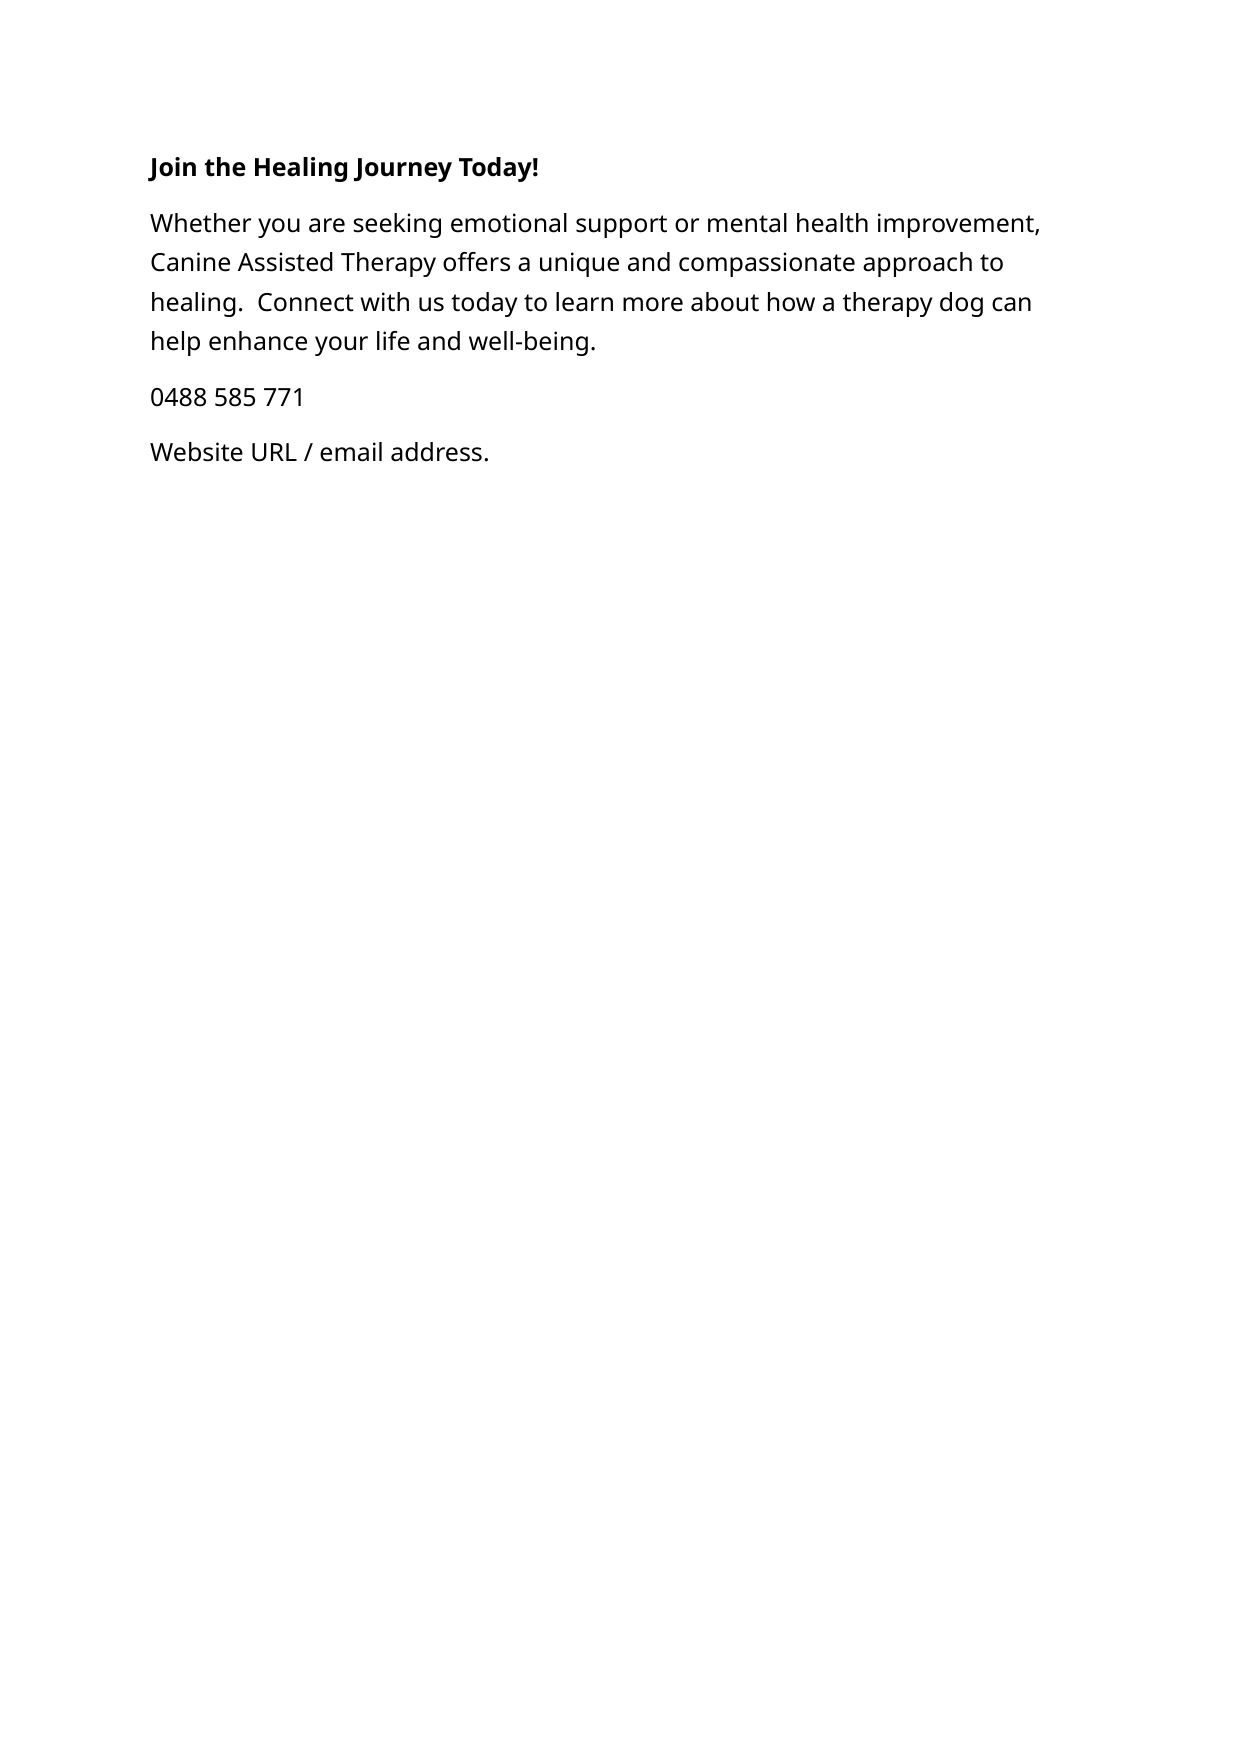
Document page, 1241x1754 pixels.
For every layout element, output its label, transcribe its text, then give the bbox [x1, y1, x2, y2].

text 0488 585 771 [150, 379, 1090, 413]
text Join the Healing Journey Today! [150, 150, 1090, 184]
text Whether you are seeking emotional support or mental health improvement, Canine Assisted Therapy offers a unique and compassionate approach to healing. Connect with us today to learn more about how a therapy dog can help enhance your life and well-being. [150, 206, 1090, 357]
text Website URL / email address. [150, 435, 1090, 469]
